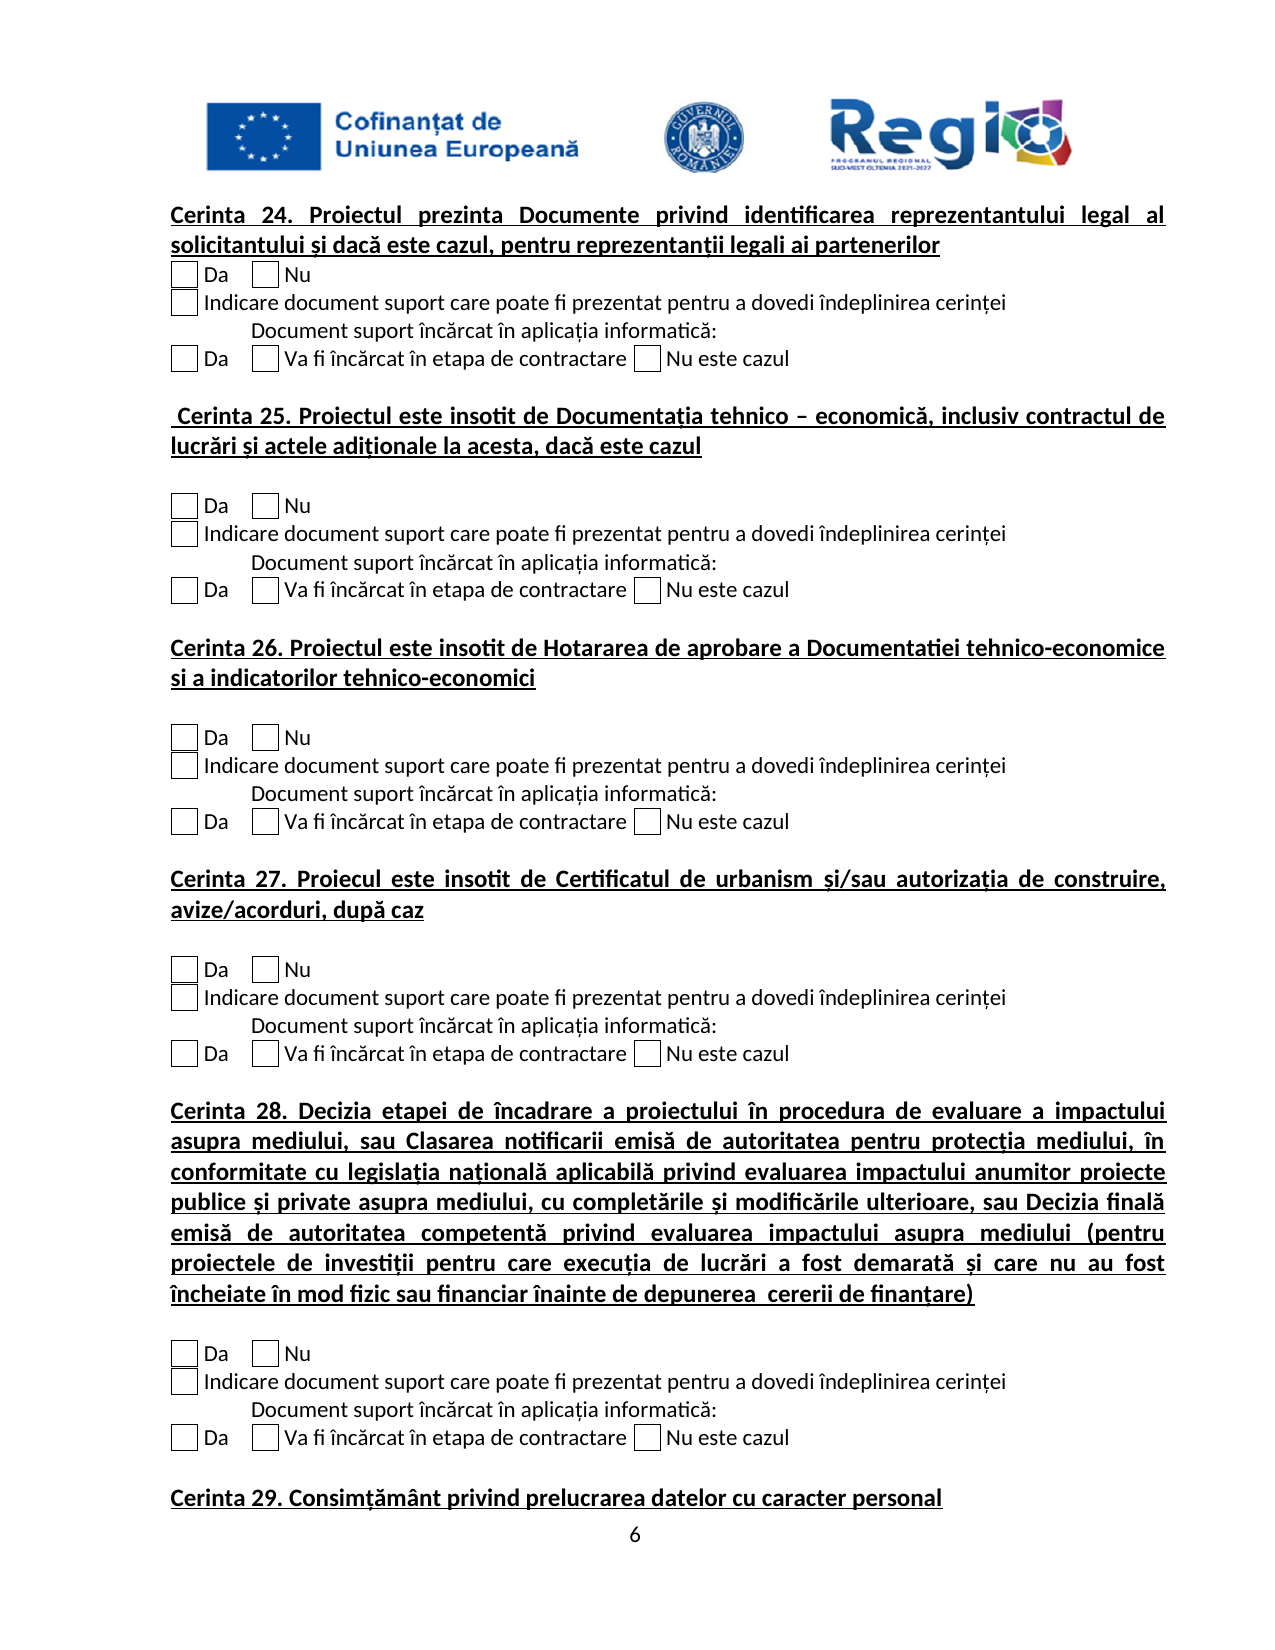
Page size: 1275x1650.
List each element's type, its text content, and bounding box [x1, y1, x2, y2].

list Document suport încărcat în aplicația informatică: [170, 1395, 1166, 1423]
list Indicare document suport care poate fi prezentat pentru a dovedi îndeplinirea cerinței [170, 1367, 1166, 1395]
list Document suport încărcat în aplicația informatică: [170, 316, 1166, 344]
list Indicare document suport care poate fi prezentat pentru a dovedi îndeplinirea cerinței [170, 983, 1166, 1011]
list Indicare document suport care poate fi prezentat pentru a dovedi îndeplinirea cerinței [170, 751, 1166, 779]
list Da Va fi încărcat în etapa de contractare Nu este cazul [170, 1039, 1166, 1067]
list Cerinta 27. Proiecul este insotit de Certificatul de urbanism şi/sau autorizaţia de construire, avize/acorduri, după caz [170, 890, 1166, 924]
list Cerinta 24. Proiectul prezinta Documente privind identificarea reprezentantului legal al solicitantului şi dacă este cazul, pentru reprezentanţii legali ai partenerilor [170, 199, 1166, 225]
list Cerinta 26. Proiectul este insotit de Hotararea de aprobare a Documentatiei tehnico-economice si a indicatorilor tehnico-economici [170, 659, 1166, 693]
list Cerinta 26. Proiectul este insotit de Hotararea de aprobare a Documentatiei tehnico-economice si a indicatorilor tehnico-economici [170, 632, 1166, 658]
list Indicare document suport care poate fi prezentat pentru a dovedi îndeplinirea cerinței [170, 519, 1166, 548]
list Document suport încărcat în aplicația informatică: [170, 548, 1166, 576]
list Da Nu [170, 1339, 1166, 1367]
list Indicare document suport care poate fi prezentat pentru a dovedi îndeplinirea cerinței [170, 288, 1166, 316]
list Cerinta 29. Consimțământ privind prelucrarea datelor cu caracter personal [170, 1482, 1166, 1512]
list Document suport încărcat în aplicația informatică: [170, 1011, 1166, 1039]
list Cerinta 24. Proiectul prezinta Documente privind identificarea reprezentantului legal al solicitantului şi dacă este cazul, pentru reprezentanţii legali ai partenerilor [170, 226, 1166, 260]
list Cerinta 25. Proiectul este insotit de Documentația tehnico – economică, inclusiv contractul de lucrări şi actele adiţionale la acesta, dacă este cazul [170, 427, 1166, 461]
list Document suport încărcat în aplicația informatică: [170, 779, 1166, 807]
list Da Va fi încărcat în etapa de contractare Nu este cazul [170, 1423, 1166, 1451]
picture [170, 73, 1100, 199]
list Da Nu [170, 260, 1166, 288]
list Da Va fi încărcat în etapa de contractare Nu este cazul [170, 576, 1166, 604]
list Da Nu [170, 955, 1166, 983]
list Cerinta 27. Proiecul este insotit de Certificatul de urbanism şi/sau autorizaţia de construire, avize/acorduri, după caz [170, 863, 1166, 889]
list Cerinta 28. Decizia etapei de încadrare a proiectului în procedura de evaluare a impactului asupra mediului, sau Clasarea notificarii emisă de autoritatea pentru protecția mediului, în conformitate cu legislaţia naţională aplicabilă privind evaluarea impactului anumitor proiecte publice şi private asupra mediului, cu completările şi modificările ulterioare, sau Decizia finală emisă de autoritatea competentă privind evaluarea impactului asupra mediului (pentru proiectele de investiţii pentru care execuţia de lucrări a fost demarată și care nu au fost încheiate în mod fizic sau financiar înainte de depunerea cererii de finanțare) [170, 1183, 1166, 1243]
list Da Nu [170, 723, 1166, 751]
list Cerinta 25. Proiectul este insotit de Documentația tehnico – economică, inclusiv contractul de lucrări şi actele adiţionale la acesta, dacă este cazul [170, 400, 1166, 426]
list Da Va fi încărcat în etapa de contractare Nu este cazul [170, 344, 1166, 372]
list Da Va fi încărcat în etapa de contractare Nu este cazul [170, 807, 1166, 835]
list Da Nu [170, 492, 1166, 519]
